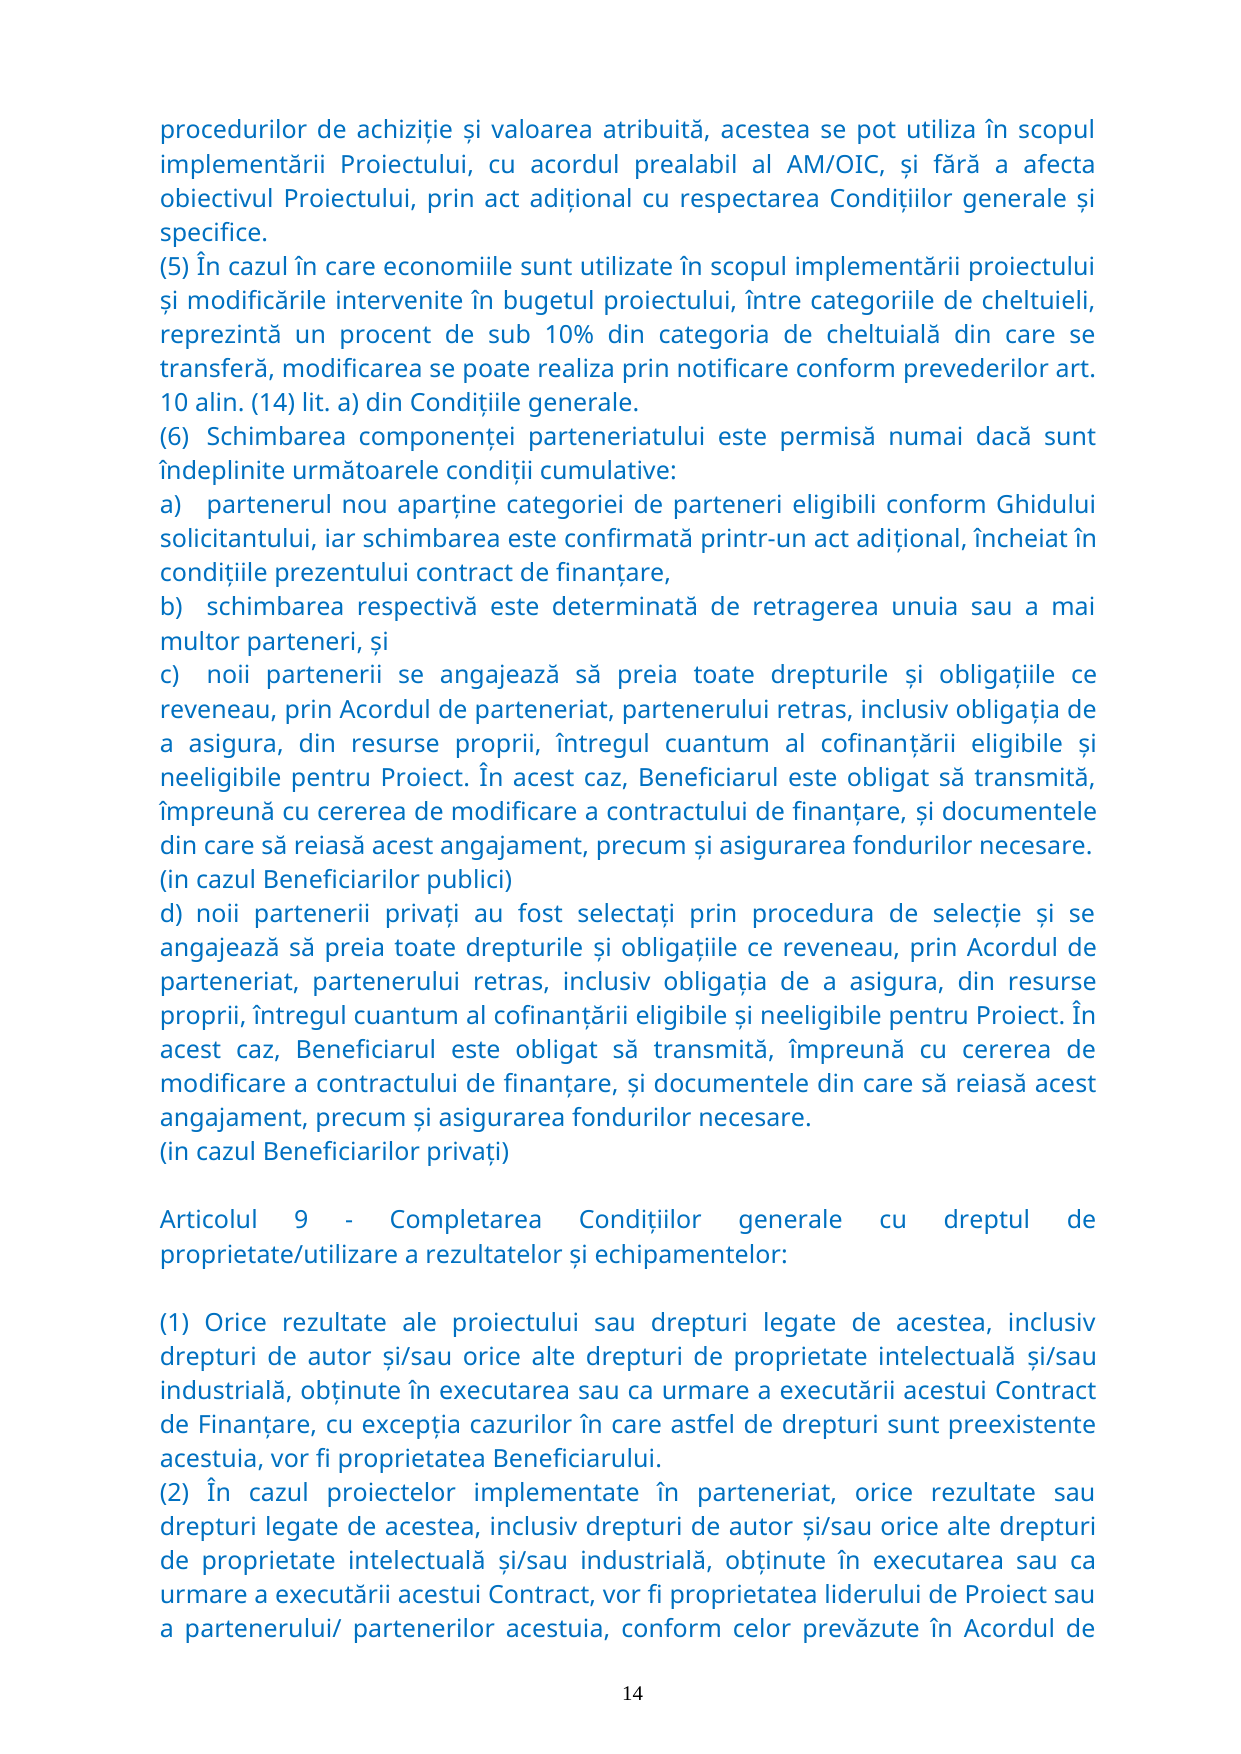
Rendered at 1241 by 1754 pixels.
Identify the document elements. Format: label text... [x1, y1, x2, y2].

text (in cazul Beneficiarilor publici) [159, 862, 1097, 896]
text a) partenerul nou aparține categoriei de parteneri eligibili conform Ghidului solicitantului, iar schimbarea este confirmată printr-un act adiţional, încheiat în condiţiile prezentului contract de finanțare, [159, 487, 1097, 589]
text b) schimbarea respectivă este determinată de retragerea unuia sau a mai multor parteneri, şi [159, 589, 1097, 657]
text (in cazul Beneficiarilor privați) [159, 1134, 1097, 1168]
text (5) În cazul în care economiile sunt utilizate în scopul implementării proiectului și modificările intervenite în bugetul proiectului, între categoriile de cheltuieli, reprezintă un procent de sub 10% din categoria de cheltuială din care se transferă, modificarea se poate realiza prin notificare conform prevederilor art. 10 alin. (14) lit. a) din Condițiile generale. [159, 248, 1097, 419]
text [159, 1475, 1097, 1645]
text (6) Schimbarea componenţei parteneriatului este permisă numai dacă sunt îndeplinite următoarele condiţii cumulative: [159, 419, 1097, 487]
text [159, 112, 1097, 248]
text d) noii partenerii privați au fost selectați prin procedura de selecție și se angajează să preia toate drepturile şi obligaţiile ce reveneau, prin Acordul de parteneriat, partenerului retras, inclusiv obligaţia de a asigura, din resurse proprii, întregul cuantum al cofinanţării eligibile şi neeligibile pentru Proiect. În acest caz, Beneficiarul este obligat să transmită, împreună cu cererea de modificare a contractului de finanțare, şi documentele din care să reiasă acest angajament, precum şi asigurarea fondurilor necesare. [159, 896, 1097, 1134]
text (1) Orice rezultate ale proiectului sau drepturi legate de acestea, inclusiv drepturi de autor şi/sau orice alte drepturi de proprietate intelectuală şi/sau industrială, obţinute în executarea sau ca urmare a executării acestui Contract de Finanțare, cu excepţia cazurilor în care astfel de drepturi sunt preexistente acestuia, vor fi proprietatea Beneficiarului. [159, 1304, 1097, 1475]
text c) noii partenerii se angajează să preia toate drepturile şi obligaţiile ce reveneau, prin Acordul de parteneriat, partenerului retras, inclusiv obligaţia de a asigura, din resurse proprii, întregul cuantum al cofinanţării eligibile şi neeligibile pentru Proiect. În acest caz, Beneficiarul este obligat să transmită, împreună cu cererea de modificare a contractului de finanțare, şi documentele din care să reiasă acest angajament, precum şi asigurarea fondurilor necesare. [159, 657, 1097, 862]
text Articolul 9 - Completarea Condițiilor generale cu dreptul de proprietate/utilizare a rezultatelor și echipamentelor: [159, 1202, 1097, 1270]
